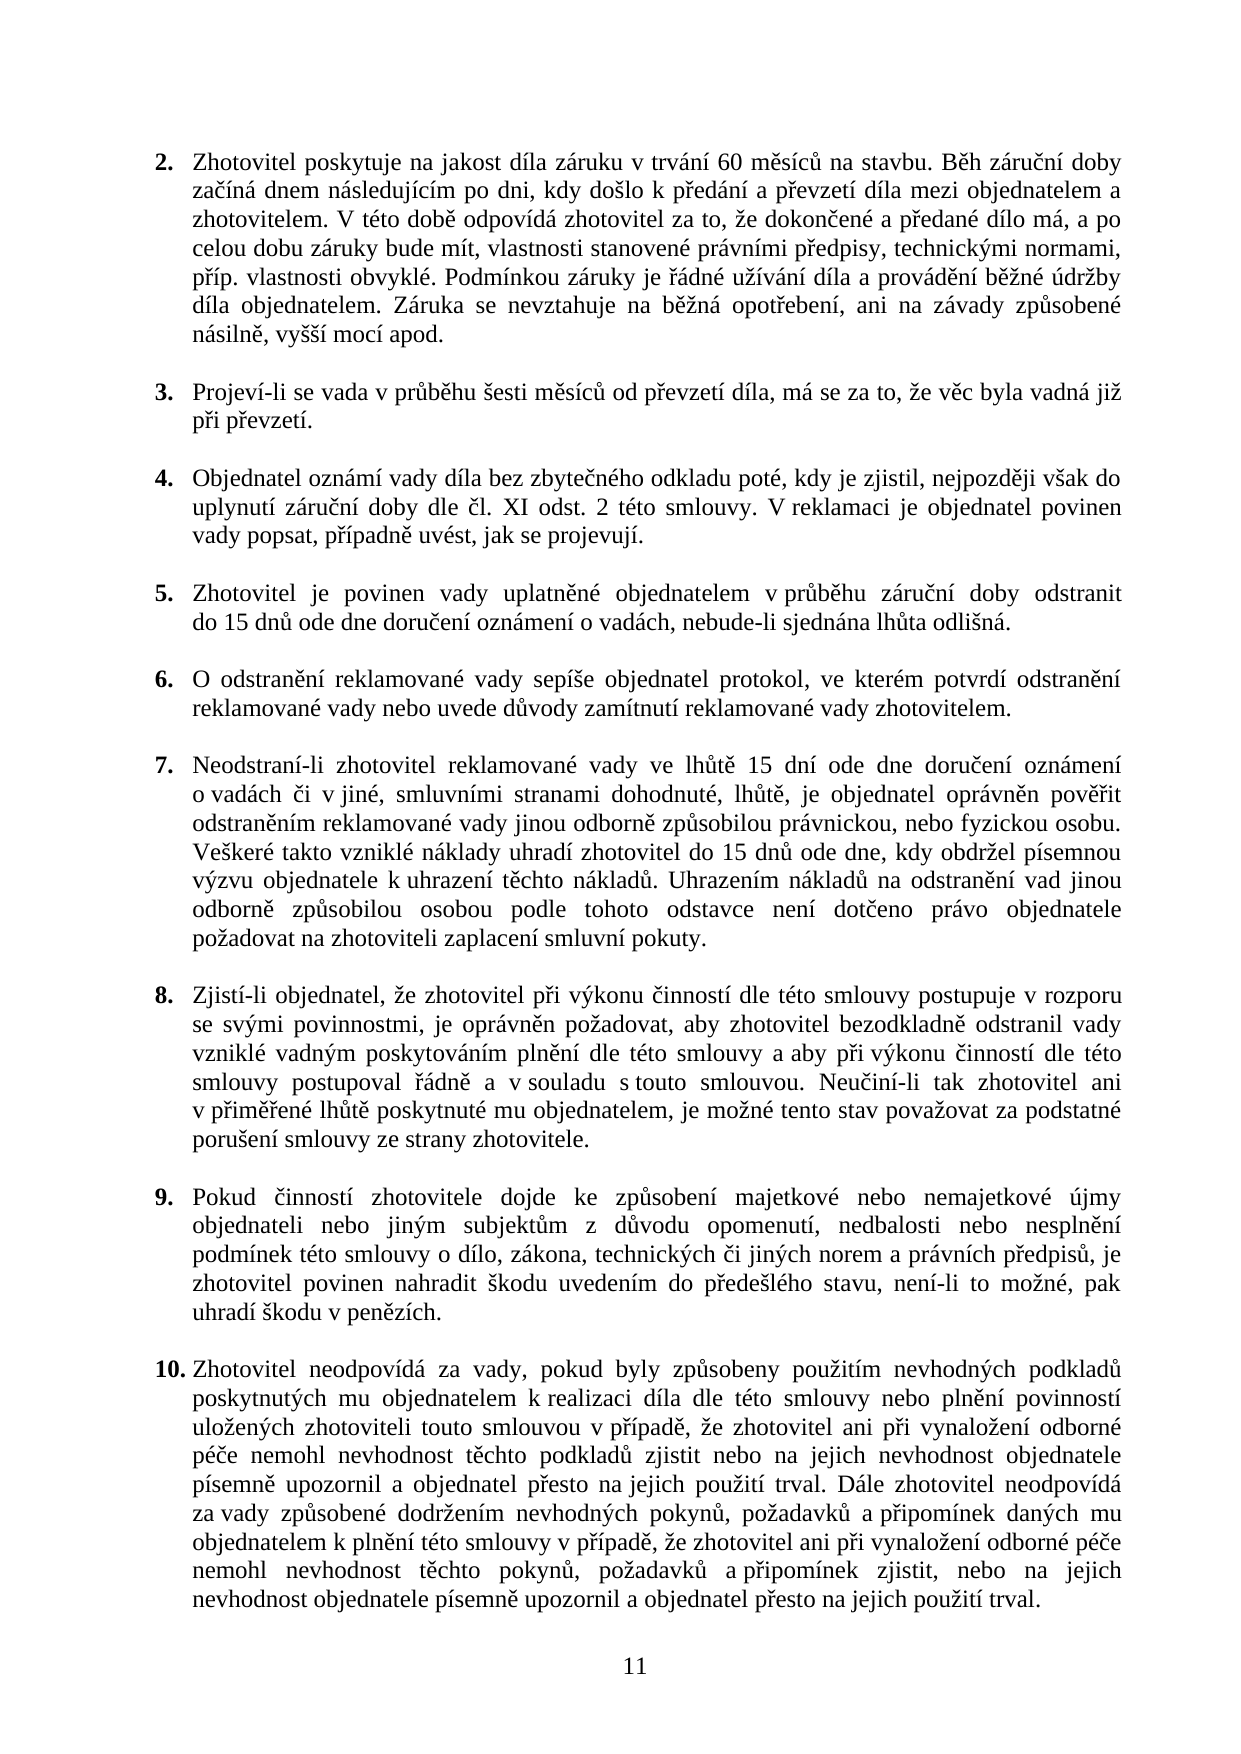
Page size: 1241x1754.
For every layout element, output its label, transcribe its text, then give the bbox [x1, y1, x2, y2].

list Objednatel oznámí vady díla bez zbytečného odkladu poté, kdy je zjistil, nejpozději však do uplynutí záruční doby dle čl. XI odst. 2 této smlouvy. V reklamaci je objednatel povinen vady popsat, případně uvést, jak se projevují. [154, 463, 1122, 549]
list Zjistí-li objednatel, že zhotovitel při výkonu činností dle této smlouvy postupuje v rozporu se svými povinnostmi, je oprávněn požadovat, aby zhotovitel bezodkladně odstranil vady vzniklé vadným poskytováním plnění dle této smlouvy a aby při výkonu činností dle této smlouvy postupoval řádně a v souladu s touto smlouvou. Neučiní-li tak zhotovitel ani v přiměřené lhůtě poskytnuté mu objednatelem, je možné tento stav považovat za podstatné porušení smlouvy ze strany zhotovitele. [154, 981, 1122, 1153]
list Projeví-li se vada v průběhu šesti měsíců od převzetí díla, má se za to, že věc byla vadná již při převzetí. [154, 377, 1122, 434]
list Zhotovitel poskytuje na jakost díla záruku v trvání 60 měsíců na stavbu. Běh záruční doby začíná dnem následujícím po dni, kdy došlo k předání a převzetí díla mezi objednatelem a zhotovitelem. V této době odpovídá zhotovitel za to, že dokončené a předané dílo má, a po celou dobu záruky bude mít, vlastnosti stanovené právními předpisy, technickými normami, příp. vlastnosti obvyklé. Podmínkou záruky je řádné užívání díla a provádění běžné údržby díla objednatelem. Záruka se nevztahuje na běžná opotřebení, ani na závady způsobené násilně, vyšší mocí apod. [154, 147, 1122, 348]
list Neodstraní-li zhotovitel reklamované vady ve lhůtě 15 dní ode dne doručení oznámení o vadách či v jiné, smluvními stranami dohodnuté, lhůtě, je objednatel oprávněn pověřit odstraněním reklamované vady jinou odborně způsobilou právnickou, nebo fyzickou osobu. Veškeré takto vzniklé náklady uhradí zhotovitel do 15 dnů ode dne, kdy obdržel písemnou výzvu objednatele k uhrazení těchto nákladů. Uhrazením nákladů na odstranění vad jinou odborně způsobilou osobou podle tohoto odstavce není dotčeno právo objednatele požadovat na zhotoviteli zaplacení smluvní pokuty. [154, 751, 1122, 952]
list Pokud činností zhotovitele dojde ke způsobení majetkové nebo nemajetkové újmy objednateli nebo jiným subjektům z důvodu opomenutí, nedbalosti nebo nesplnění podmínek této smlouvy o dílo, zákona, technických či jiných norem a právních předpisů, je zhotovitel povinen nahradit škodu uvedením do předešlého stavu, není-li to možné, pak uhradí škodu v penězích. [154, 1182, 1122, 1326]
list O odstranění reklamované vady sepíše objednatel protokol, ve kterém potvrdí odstranění reklamované vady nebo uvede důvody zamítnutí reklamované vady zhotovitelem. [154, 664, 1122, 722]
list Zhotovitel je povinen vady uplatněné objednatelem v průběhu záruční doby odstranit do 15 dnů ode dne doručení oznámení o vadách, nebude-li sjednána lhůta odlišná. [154, 578, 1122, 636]
list Zhotovitel neodpovídá za vady, pokud byly způsobeny použitím nevhodných podkladů poskytnutých mu objednatelem k realizaci díla dle této smlouvy nebo plnění povinností uložených zhotoviteli touto smlouvou v případě, že zhotovitel ani při vynaložení odborné péče nemohl nevhodnost těchto podkladů zjistit nebo na jejich nevhodnost objednatele písemně upozornil a objednatel přesto na jejich použití trval. Dále zhotovitel neodpovídá za vady způsobené dodržením nevhodných pokynů, požadavků a připomínek daných mu objednatelem k plnění této smlouvy v případě, že zhotovitel ani při vynaložení odborné péče nemohl nevhodnost těchto pokynů, požadavků a připomínek zjistit, nebo na jejich nevhodnost objednatele písemně upozornil a objednatel přesto na jejich použití trval. [154, 1354, 1122, 1613]
